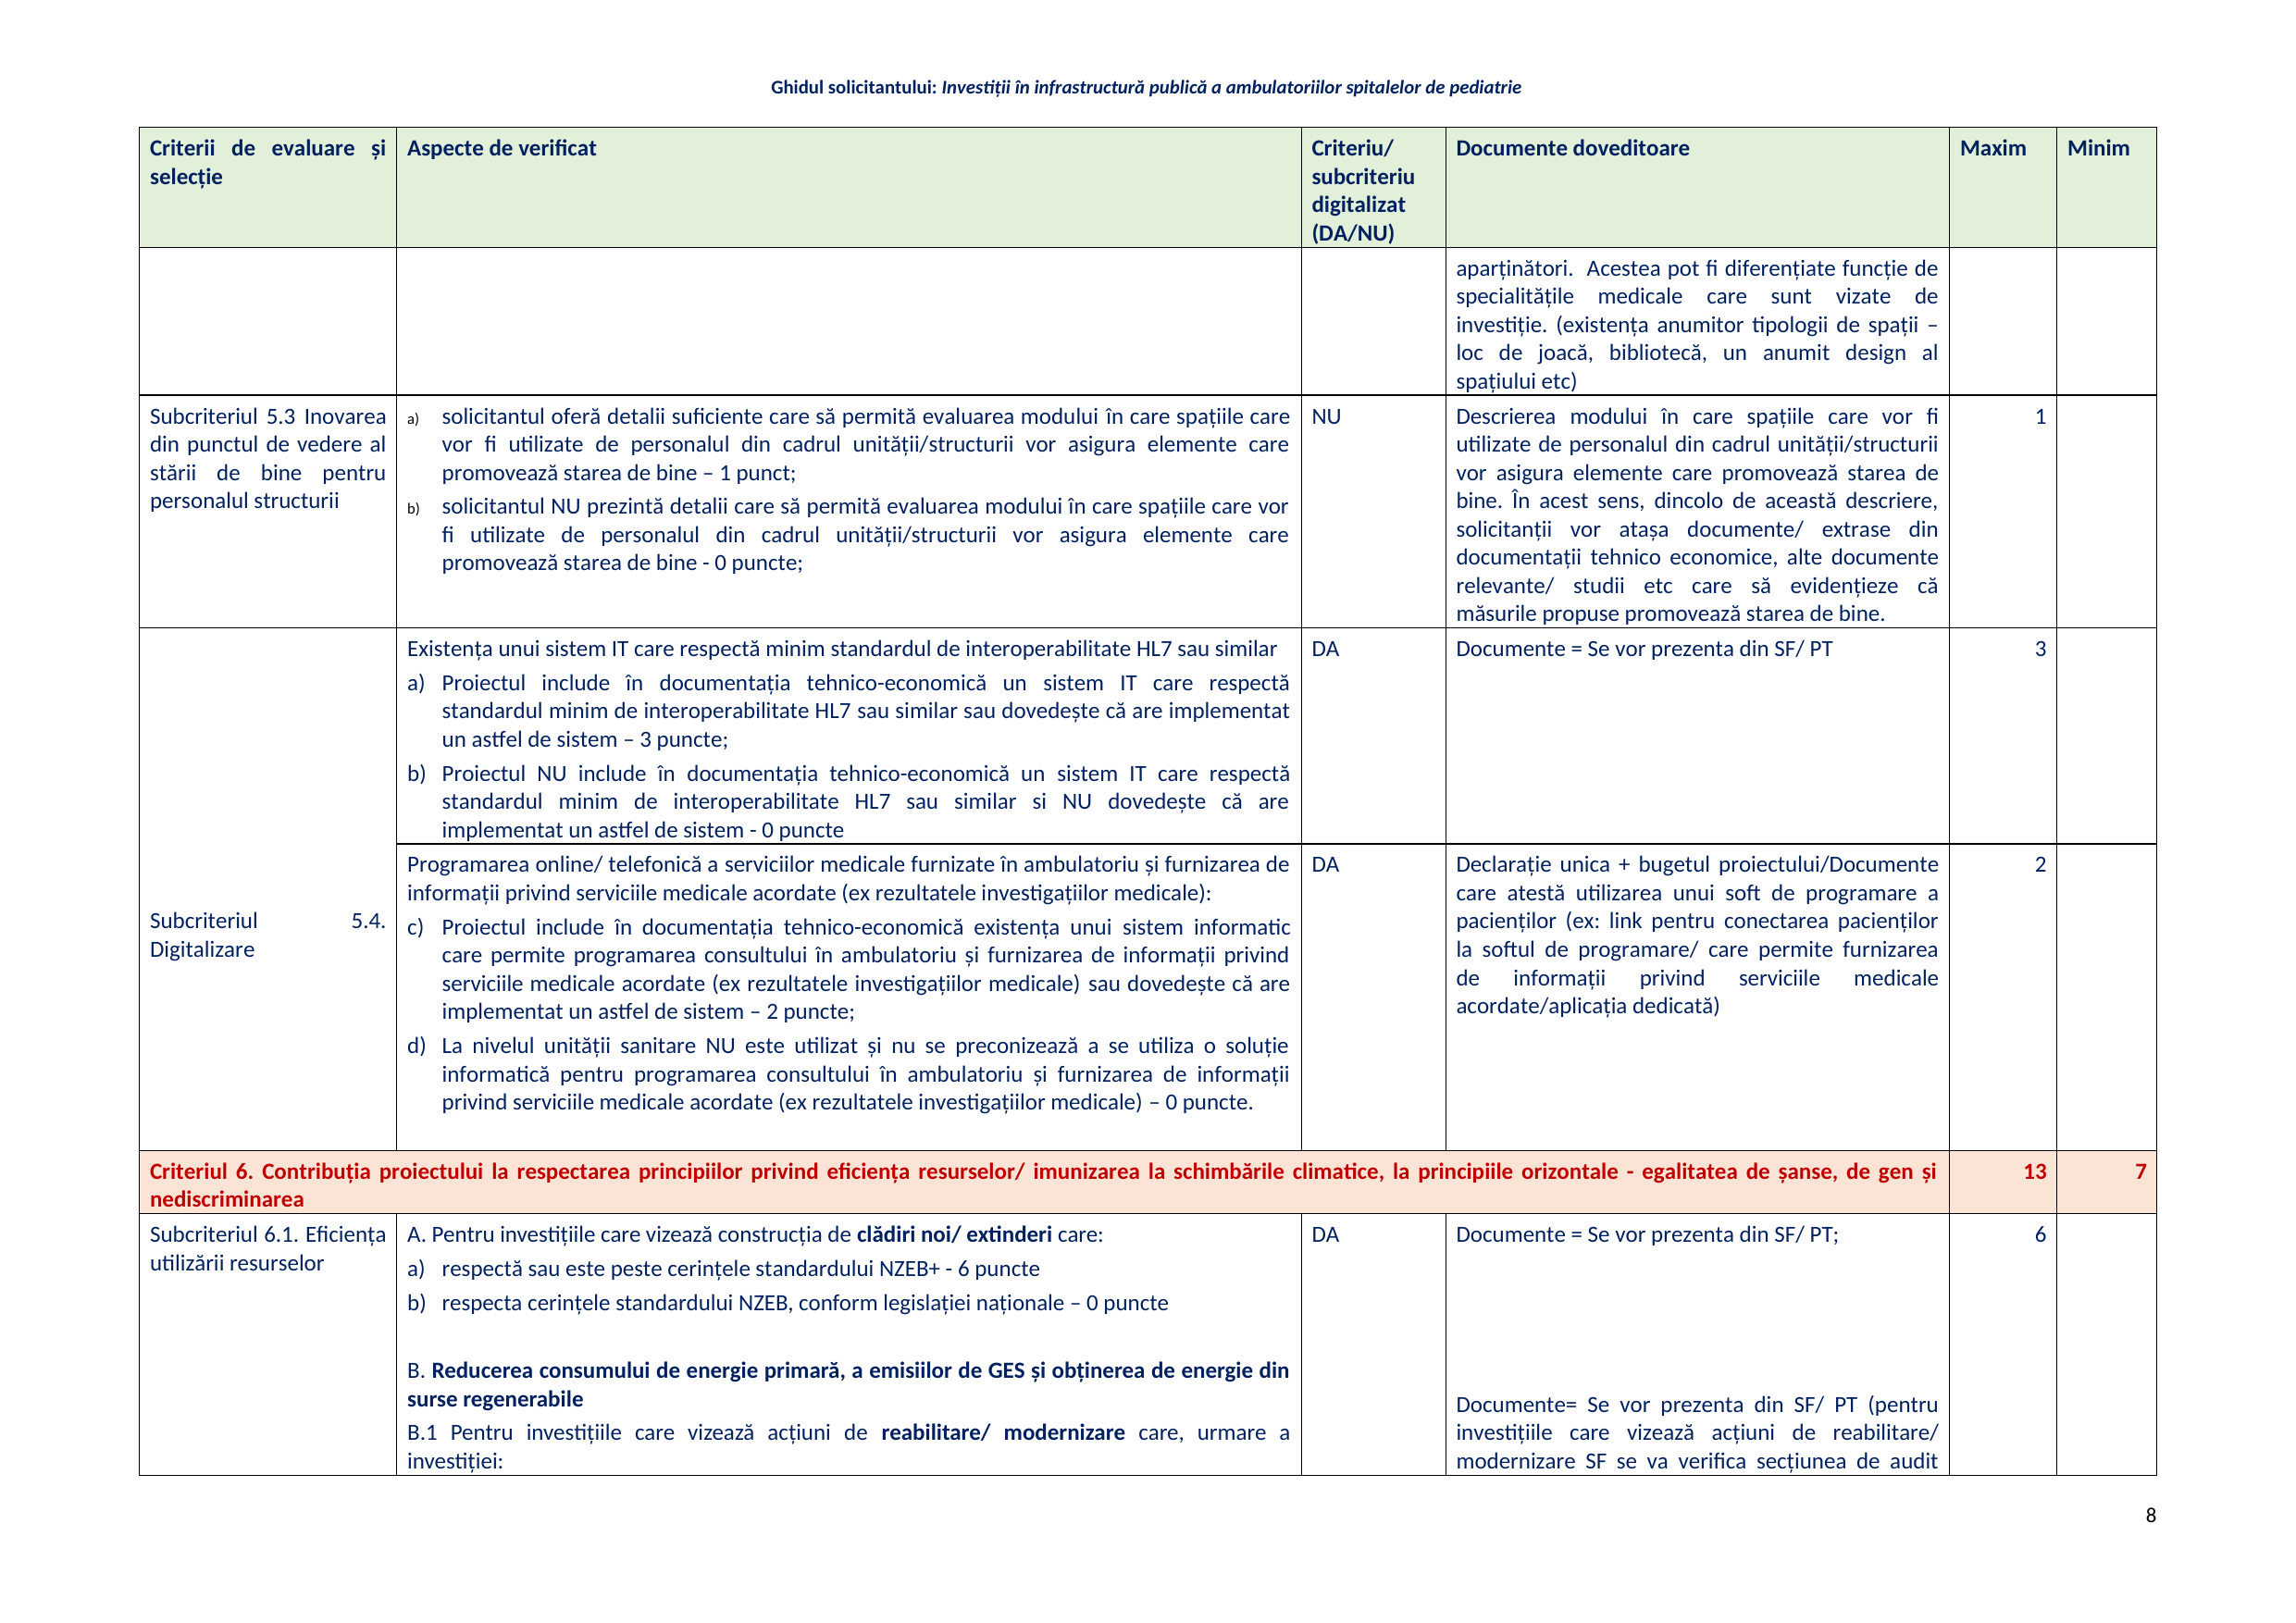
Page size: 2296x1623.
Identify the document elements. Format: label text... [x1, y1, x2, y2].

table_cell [397, 248, 1301, 394]
table_cell 13 [1950, 1151, 2056, 1213]
table_cell Subcriteriul 5.4. Digitalizare [140, 628, 396, 1150]
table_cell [140, 248, 396, 394]
table_header Maxim [1950, 128, 2056, 247]
table_cell 3 [1950, 248, 2056, 394]
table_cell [1446, 248, 1949, 394]
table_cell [140, 1214, 396, 1475]
table_cell 6 [1950, 1214, 2056, 1475]
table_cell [397, 1214, 1301, 1475]
table_header Aspecte de verificat [397, 128, 1301, 247]
table_cell 1 [1950, 396, 2056, 627]
table_cell [2057, 845, 2156, 1150]
table_cell Existența unui sistem IT care respectă minim standardul de interoperabilitate HL7 sau similar Proiectul include în documentația tehnico-economică un sistem IT care respectă standardul minim de interoperabilitate HL7 sau similar sau dovedește că are implementat un astfel de sistem – 3 puncte; Proiectul NU include în documentația tehnico-economică un sistem IT care respectă standardul minim de interoperabilitate HL7 sau similar si NU dovedește că are implementat un astfel de sistem - 0 puncte [397, 628, 1301, 843]
table_cell Documente = Se vor prezenta din SF/ PT [1446, 628, 1949, 843]
table_cell DA [1302, 1214, 1446, 1475]
table_cell 3 [1950, 628, 2056, 843]
table_cell 2 [1950, 845, 2056, 1150]
table_header Documente doveditoare [1446, 128, 1949, 247]
table_header Minim [2057, 128, 2156, 247]
table_header Criteriu/ subcriteriu digitalizat (DA/NU) [1302, 128, 1446, 247]
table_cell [1446, 1214, 1949, 1475]
table_cell solicitantul oferă detalii suficiente care să permită evaluarea modului în care spațiile care vor fi utilizate de personalul din cadrul unității/structurii vor asigura elemente care promovează starea de bine – 1 punct; solicitantul NU prezintă detalii care să permită evaluarea modului în care spațiile care vor fi utilizate de personalul din cadrul unității/structurii vor asigura elemente care promovează starea de bine - 0 puncte; [397, 396, 1301, 627]
table_cell 7 [2057, 1151, 2156, 1213]
table_cell [2057, 248, 2156, 394]
table_cell [2057, 396, 2156, 627]
table_cell Programarea online/ telefonică a serviciilor medicale furnizate în ambulatoriu și furnizarea de informații privind serviciile medicale acordate (ex rezultatele investigațiilor medicale): Proiectul include în documentația tehnico-economică existența unui sistem informatic care permite programarea consultului în ambulatoriu și furnizarea de informații privind serviciile medicale acordate (ex rezultatele investigațiilor medicale) sau dovedește că are implementat un astfel de sistem – 2 puncte; La nivelul unității sanitare NU este utilizat și nu se preconizează a se utiliza o soluție informatică pentru programarea consultului în ambulatoriu și furnizarea de informații privind serviciile medicale acordate (ex rezultatele investigațiilor medicale) – 0 puncte. [397, 845, 1301, 1150]
table_cell Criteriul 6. Contribuția proiectului la respectarea principiilor privind eficiența resurselor/ imunizarea la schimbările climatice, la principiile orizontale - egalitatea de șanse, de gen și nediscriminarea [140, 1151, 1949, 1213]
table_cell [2057, 1214, 2156, 1475]
table_cell NU [1302, 248, 1446, 394]
table_cell Descrierea modului în care spațiile care vor fi utilizate de personalul din cadrul unității/structurii vor asigura elemente care promovează starea de bine. În acest sens, dincolo de această descriere, solicitanții vor atașa documente/ extrase din documentații tehnico economice, alte documente relevante/ studii etc care să evidențieze că măsurile propuse promovează starea de bine. [1446, 396, 1949, 627]
table_cell [2057, 628, 2156, 843]
table_cell Subcriteriul 5.3 Inovarea din punctul de vedere al stării de bine pentru personalul structurii [140, 396, 396, 627]
table_cell DA [1302, 845, 1446, 1150]
table_cell DA [1302, 628, 1446, 843]
table_cell NU [1302, 396, 1446, 627]
table_cell Declarație unica + bugetul proiectului/Documente care atestă utilizarea unui soft de programare a pacienților (ex: link pentru conectarea pacienților la softul de programare/ care permite furnizarea de informații privind serviciile medicale acordate/aplicația dedicată) [1446, 845, 1949, 1150]
table_header Criterii de evaluare și selecție [140, 128, 396, 247]
